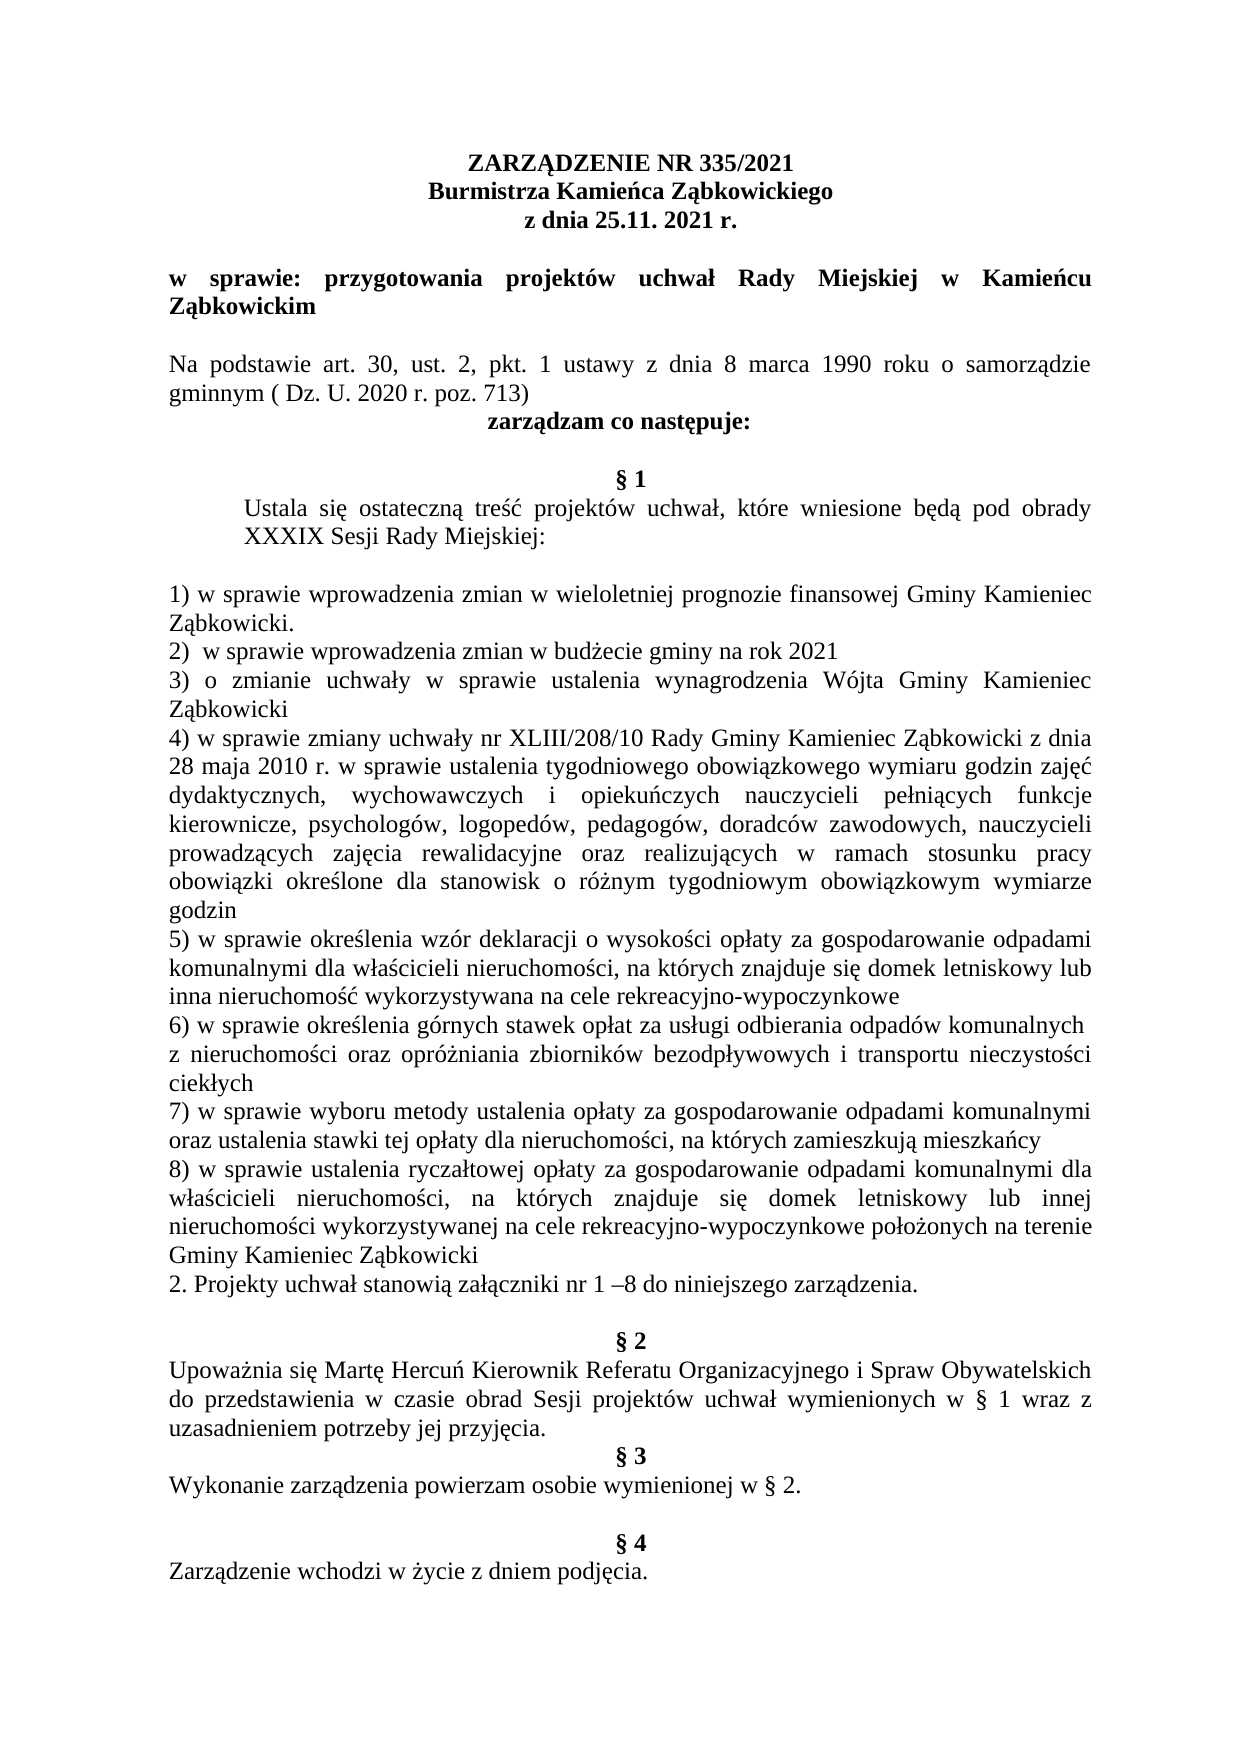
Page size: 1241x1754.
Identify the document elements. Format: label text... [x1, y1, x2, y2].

text 7) w sprawie wyboru metody ustalenia opłaty za gospodarowanie odpadami komunalnymi oraz ustalenia stawki tej opłaty dla nieruchomości, na których zamieszkują mieszkańcy [169, 1096, 1093, 1154]
text z dnia 25.11. 2021 r. [169, 205, 1093, 234]
text § 4 [169, 1528, 1093, 1556]
text ZARZĄDZENIE NR 335/2021 [169, 148, 1093, 176]
text § 3 [169, 1441, 1093, 1470]
text 2. Projekty uchwał stanowią załączniki nr 1 –8 do niniejszego zarządzenia. [169, 1269, 1093, 1298]
text 1) w sprawie wprowadzenia zmian w wieloletniej prognozie finansowej Gminy Kamieniec Ząbkowicki. [169, 579, 1093, 636]
text 4) w sprawie zmiany uchwały nr XLIII/208/10 Rady Gminy Kamieniec Ząbkowicki z dnia 28 maja 2010 r. w sprawie ustalenia tygodniowego obowiązkowego wymiaru godzin zajęć dydaktycznych, wychowawczych i opiekuńczych nauczycieli pełniących funkcje kierownicze, psychologów, logopedów, pedagogów, doradców zawodowych, nauczycieli prowadzących zajęcia rewalidacyjne oraz realizujących w ramach stosunku pracy obowiązki określone dla stanowisk o różnym tygodniowym obowiązkowym wymiarze godzin [169, 723, 1093, 924]
text 5) w sprawie określenia wzór deklaracji o wysokości opłaty za gospodarowanie odpadami komunalnymi dla właścicieli nieruchomości, na których znajduje się domek letniskowy lub inna nieruchomość wykorzystywana na cele rekreacyjno-wypoczynkowe [169, 924, 1093, 1010]
text Na podstawie art. 30, ust. 2, pkt. 1 ustawy z dnia 8 marca 1990 roku o samorządzie gminnym ( Dz. U. 2020 r. poz. 713) [169, 349, 1093, 406]
list Ustala się ostateczną treść projektów uchwał, które wniesione będą pod obrady XXXIX Sesji Rady Miejskiej: [244, 493, 1093, 550]
text Upoważnia się Martę Hercuń Kierownik Referatu Organizacyjnego i Spraw Obywatelskich do przedstawienia w czasie obrad Sesji projektów uchwał wymienionych w § 1 wraz z uzasadnieniem potrzeby jej przyjęcia. [169, 1355, 1093, 1441]
text 2) w sprawie wprowadzenia zmian w budżecie gminy na rok 2021 [169, 636, 1093, 665]
text Burmistrza Kamieńca Ząbkowickiego [169, 176, 1093, 205]
subtitle 8) w sprawie ustalenia ryczałtowej opłaty za gospodarowanie odpadami komunalnymi dla właścicieli nieruchomości, na których znajduje się domek letniskowy lub innej nieruchomości wykorzystywanej na cele rekreacyjno-wypoczynkowe położonych na terenie Gminy Kamieniec Ząbkowicki [169, 1154, 1093, 1269]
text 3) o zmianie uchwały w sprawie ustalenia wynagrodzenia Wójta Gminy Kamieniec Ząbkowicki [169, 665, 1093, 723]
text § 1 [169, 464, 1093, 493]
text § 2 [169, 1326, 1093, 1355]
text w sprawie: przygotowania projektów uchwał Rady Miejskiej w Kamieńcu Ząbkowickim [169, 263, 1093, 320]
text 6) w sprawie określenia górnych stawek opłat za usługi odbierania odpadów komunalnych z nieruchomości oraz opróżniania zbiorników bezodpływowych i transportu nieczystości ciekłych [169, 1010, 1093, 1096]
text zarządzam co następuje: [169, 406, 1093, 435]
text Zarządzenie wchodzi w życie z dniem podjęcia. [169, 1556, 1093, 1585]
text Wykonanie zarządzenia powierzam osobie wymienionej w § 2. [169, 1470, 1093, 1499]
